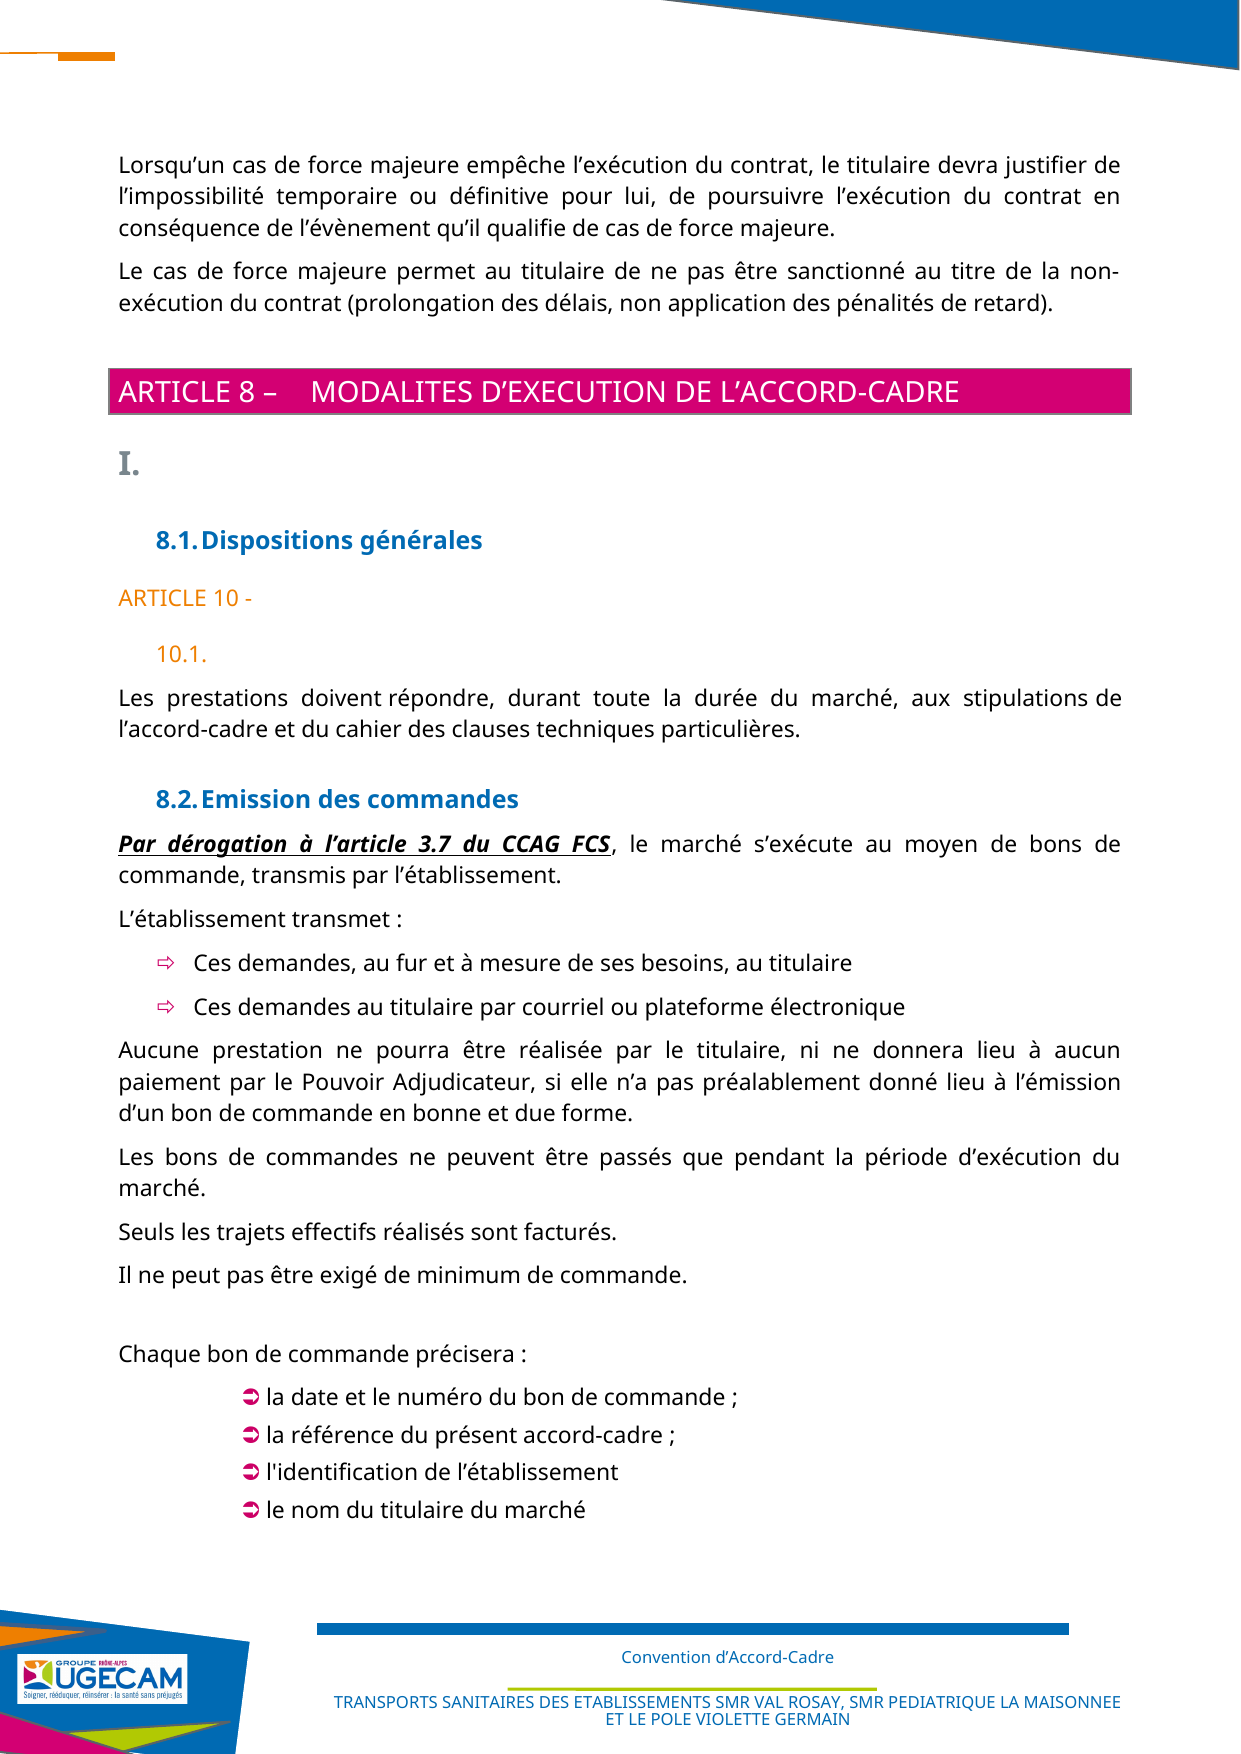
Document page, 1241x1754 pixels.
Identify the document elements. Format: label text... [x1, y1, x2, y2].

text Aucune prestation ne pourra être réalisée par le titulaire, ni ne donnera lieu à aucun paiement par le Pouvoir Adjudicateur, si elle n’a pas préalablement donné lieu à l’émission d’un bon de commande en bonne et due forme. [118, 1034, 1122, 1128]
text MODALITES D’EXECUTION DE L’ACCORD-CADRE [110, 369, 1130, 413]
list Ces demandes, au fur et à mesure de ses besoins, au titulaire [156, 947, 1122, 978]
text Dispositions générales [156, 523, 1122, 557]
text Emission des commandes [156, 782, 1122, 816]
list le nom du titulaire du marché [240, 1494, 1122, 1525]
text Il ne peut pas être exigé de minimum de commande. [118, 1259, 1122, 1291]
text Le cas de force majeure permet au titulaire de ne pas être sanctionné au titre de la non-exécution du contrat (prolongation des délais, non application des pénalités de retard). [118, 255, 1122, 318]
text Chaque bon de commande précisera : [118, 1338, 1122, 1369]
text Les bons de commandes ne peuvent être passés que pendant la période d’exécution du marché. [118, 1141, 1122, 1203]
list Ces demandes au titulaire par courriel ou plateforme électronique [156, 991, 1122, 1022]
text Les prestations doivent répondre, durant toute la durée du marché, aux stipulations de l’accord-cadre et du cahier des clauses techniques particulières. [118, 682, 1122, 744]
picture [17, 1654, 188, 1704]
text Lorsqu’un cas de force majeure empêche l’exécution du contrat, le titulaire devra justifier de l’impossibilité temporaire ou définitive pour lui, de poursuivre l’exécution du contrat en conséquence de l’évènement qu’il qualifie de cas de force majeure. [118, 149, 1122, 243]
text L’établissement transmet : [118, 903, 1122, 934]
list la référence du présent accord-cadre ; [240, 1419, 1122, 1450]
list la date et le numéro du bon de commande ; [240, 1381, 1122, 1413]
text Seuls les trajets effectifs réalisés sont facturés. [118, 1216, 1122, 1247]
text Par dérogation à l’article 3.7 du CCAG FCS, le marché s’exécute au moyen de bons de commande, transmis par l’établissement. [118, 828, 1122, 891]
list l'identification de l’établissement [240, 1456, 1122, 1488]
